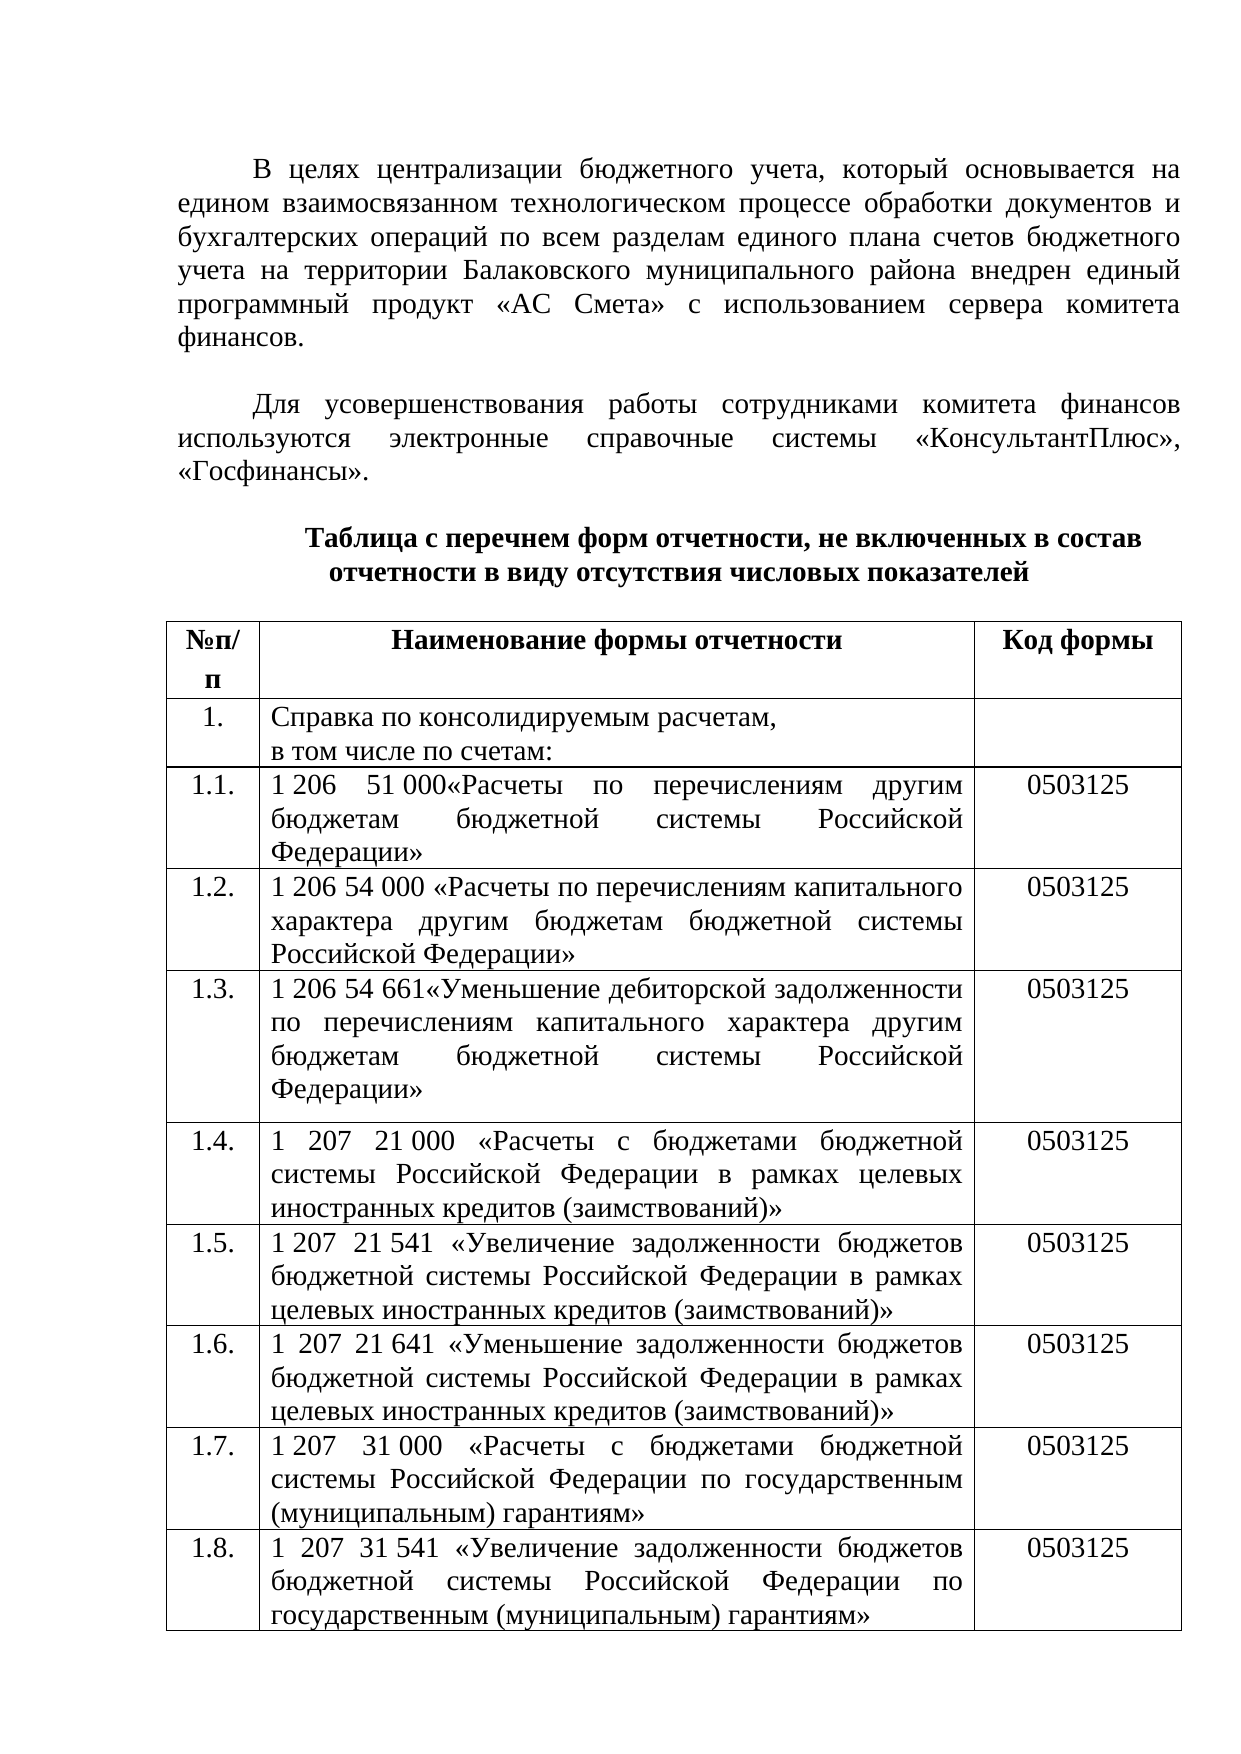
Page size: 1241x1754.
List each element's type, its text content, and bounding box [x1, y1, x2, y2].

table_cell 0503125 [975, 869, 1181, 970]
table_cell 1.4. [167, 1123, 259, 1224]
table_cell 1.1. [167, 768, 259, 868]
table_cell 1 206 51 000«Расчеты по перечислениям другим бюджетам бюджетной системы Российской Федерации» [260, 768, 974, 868]
table_cell 1.8. [167, 1530, 259, 1630]
table_cell 1 206 54 000 «Расчеты по перечислениям капитального характера другим бюджетам бюджетной системы Российской Федерации» [260, 869, 974, 970]
table_header №п/п [167, 622, 259, 698]
table_cell 1.6. [167, 1326, 259, 1427]
table_header Код формы [975, 622, 1181, 698]
text Для усовершенствования работы сотрудниками комитета финансов используются электронные справочные системы «КонсультантПлюс», «Госфинансы». [177, 386, 1181, 487]
table_cell 1. [167, 699, 259, 766]
table_cell 1.3. [167, 971, 259, 1122]
table_cell 0503125 [975, 768, 1181, 868]
table_header Наименование формы отчетности [260, 622, 974, 698]
table_cell 1.2. [167, 869, 259, 970]
table_cell 0503125 [975, 1123, 1181, 1224]
table_cell 1 207 21 641 «Уменьшение задолженности бюджетов бюджетной системы Российской Федерации в рамках целевых иностранных кредитов (заимствований)» [260, 1326, 974, 1427]
table_cell 0503125 [975, 1530, 1181, 1630]
table_cell 0503125 [975, 1225, 1181, 1325]
table_cell 0503125 [975, 1428, 1181, 1529]
table_cell 0503125 [975, 1326, 1181, 1427]
table_cell 1 206 54 661«Уменьшение дебиторской задолженности по перечислениям капитального характера другим бюджетам бюджетной системы Российской Федерации» [260, 971, 974, 1122]
table_cell 1 207 31 000 «Расчеты с бюджетами бюджетной системы Российской Федерации по государственным (муниципальным) гарантиям» [260, 1428, 974, 1529]
table_cell 0503125 [975, 971, 1181, 1122]
table_cell 1 207 31 541 «Увеличение задолженности бюджетов бюджетной системы Российской Федерации по государственным (муниципальным) гарантиям» [260, 1530, 974, 1630]
table_cell 1.5. [167, 1225, 259, 1325]
text Таблица с перечнем форм отчетности, не включенных в состав отчетности в виду отсутствия числовых показателей [177, 521, 1181, 588]
table_cell 1.7. [167, 1428, 259, 1529]
table_cell 1 207 21 000 «Расчеты с бюджетами бюджетной системы Российской Федерации в рамках целевых иностранных кредитов (заимствований)» [260, 1123, 974, 1224]
table_cell 1 207 21 541 «Увеличение задолженности бюджетов бюджетной системы Российской Федерации в рамках целевых иностранных кредитов (заимствований)» [260, 1225, 974, 1325]
table_cell Справка по консолидируемым расчетам, в том числе по счетам: [260, 699, 974, 766]
text В целях централизации бюджетного учета, который основывается на едином взаимосвязанном технологическом процессе обработки документов и бухгалтерских операций по всем разделам единого плана счетов бюджетного учета на территории Балаковского муниципального района внедрен единый программный продукт «АС Смета» с использованием сервера комитета финансов. [177, 152, 1181, 353]
table_cell [975, 699, 1181, 766]
